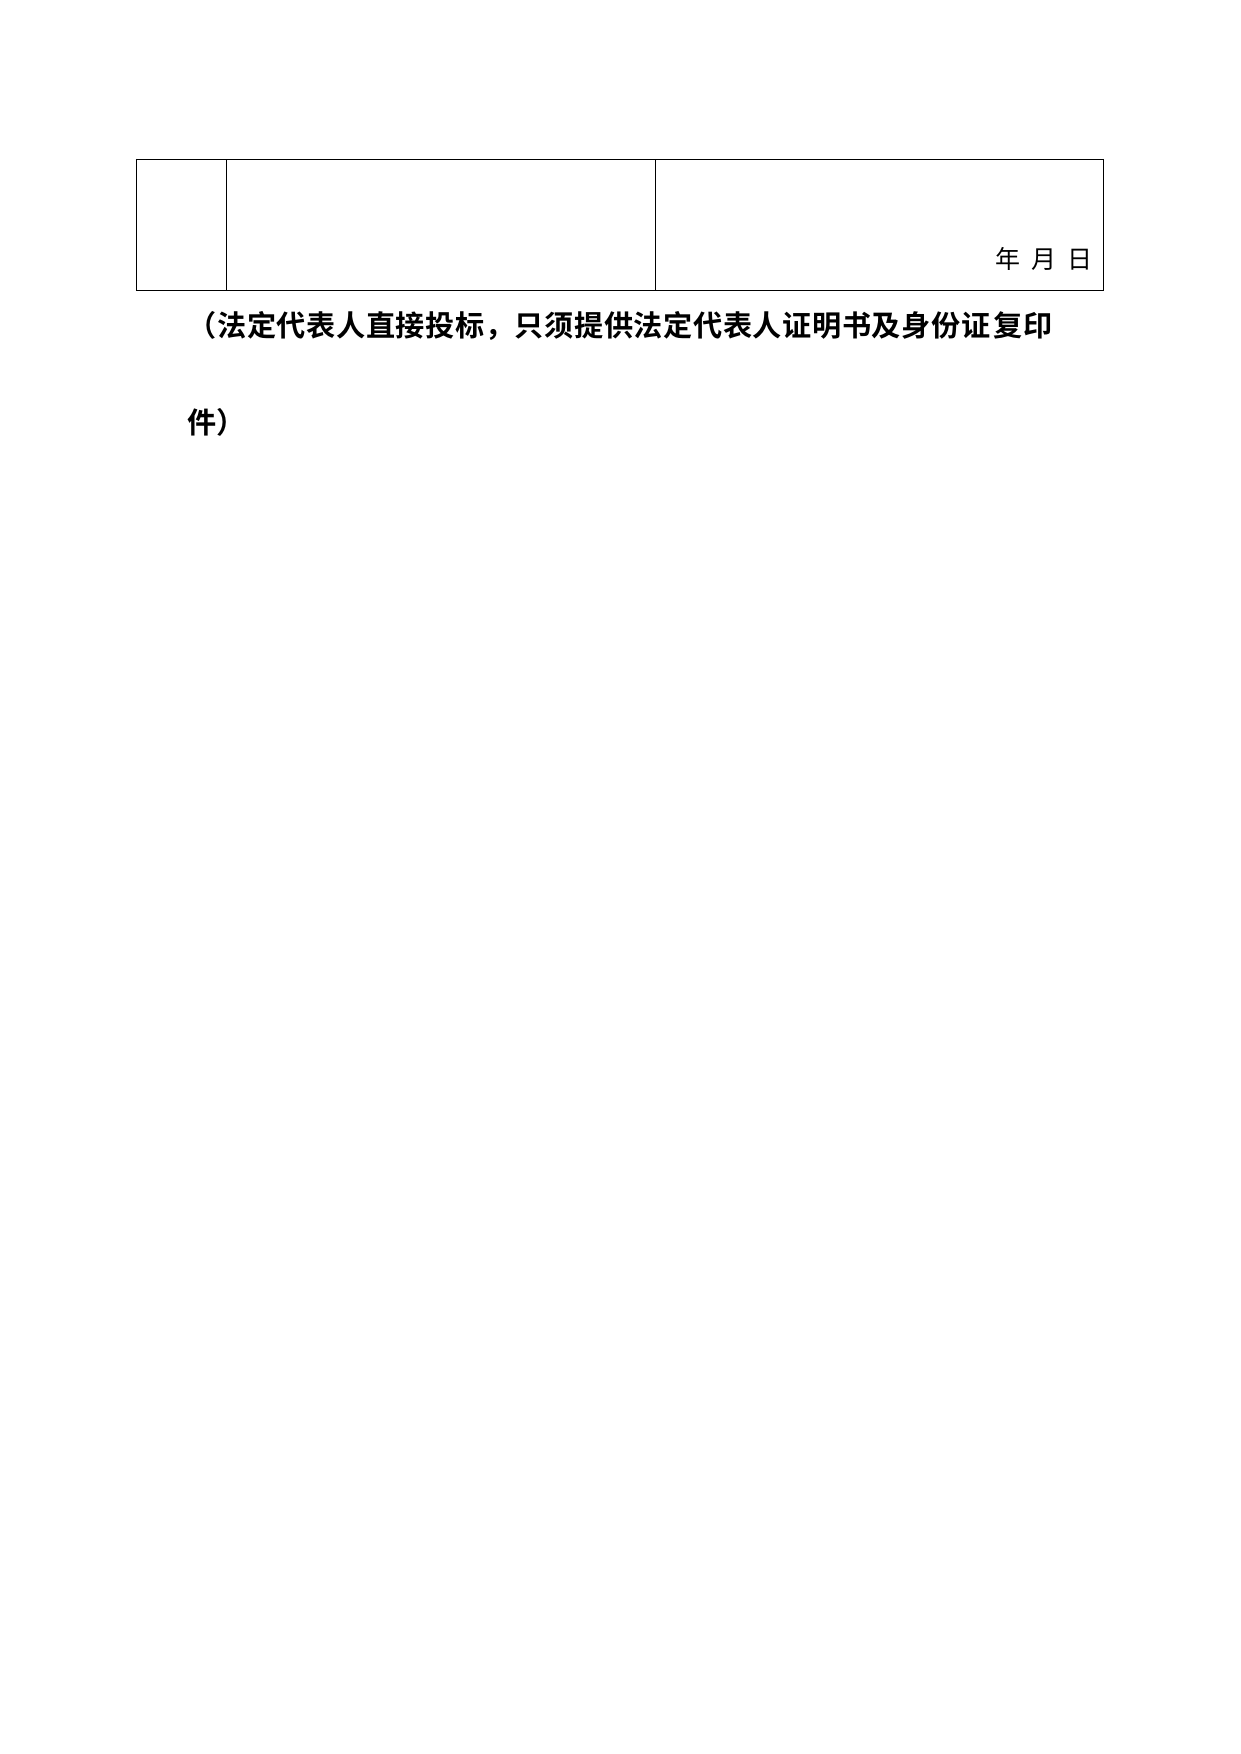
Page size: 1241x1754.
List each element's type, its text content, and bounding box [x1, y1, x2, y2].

table_cell （公章） 年 月 日 [656, 160, 1103, 290]
text （法定代表人直接投标，只须提供法定代表人证明书及身份证复印件） [187, 291, 1053, 453]
